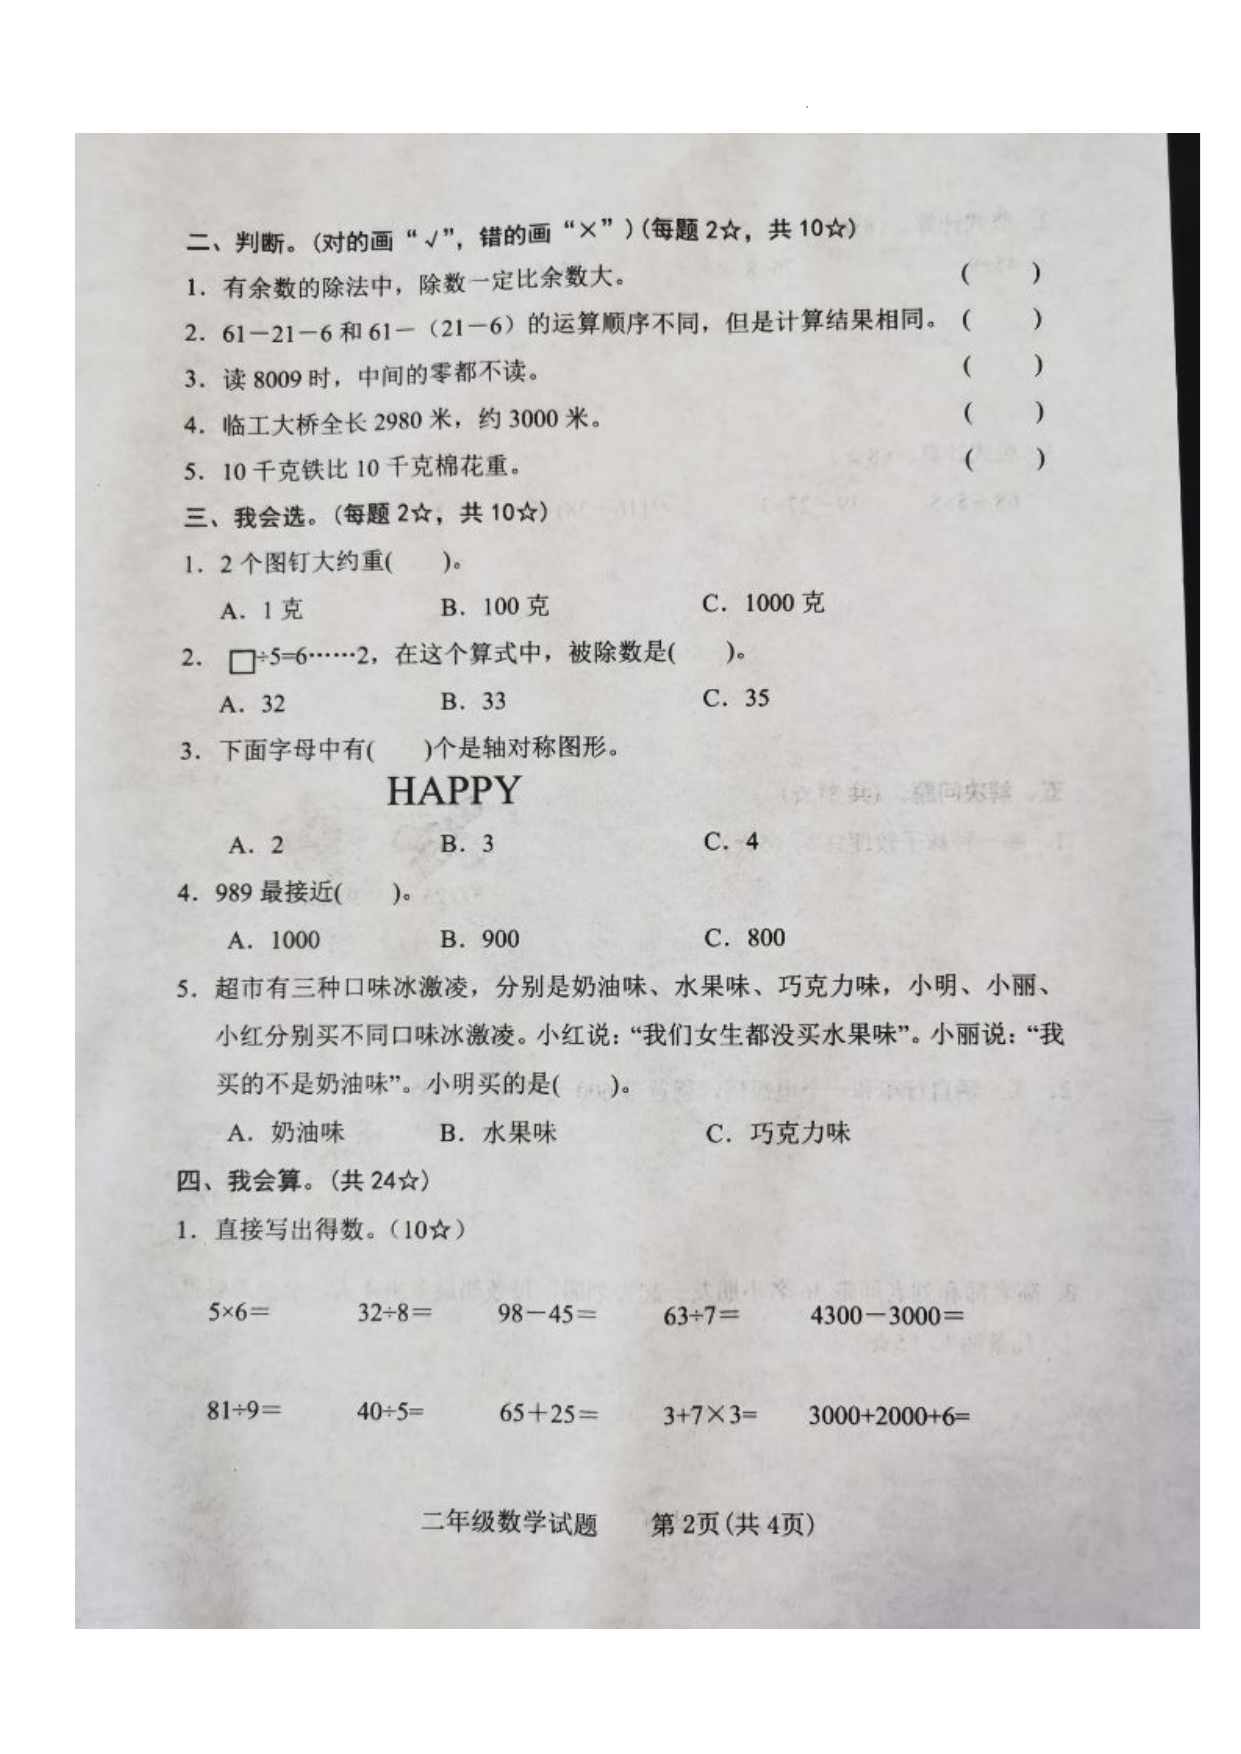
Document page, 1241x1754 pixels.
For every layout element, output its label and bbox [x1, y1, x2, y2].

picture [75, 133, 1200, 1629]
